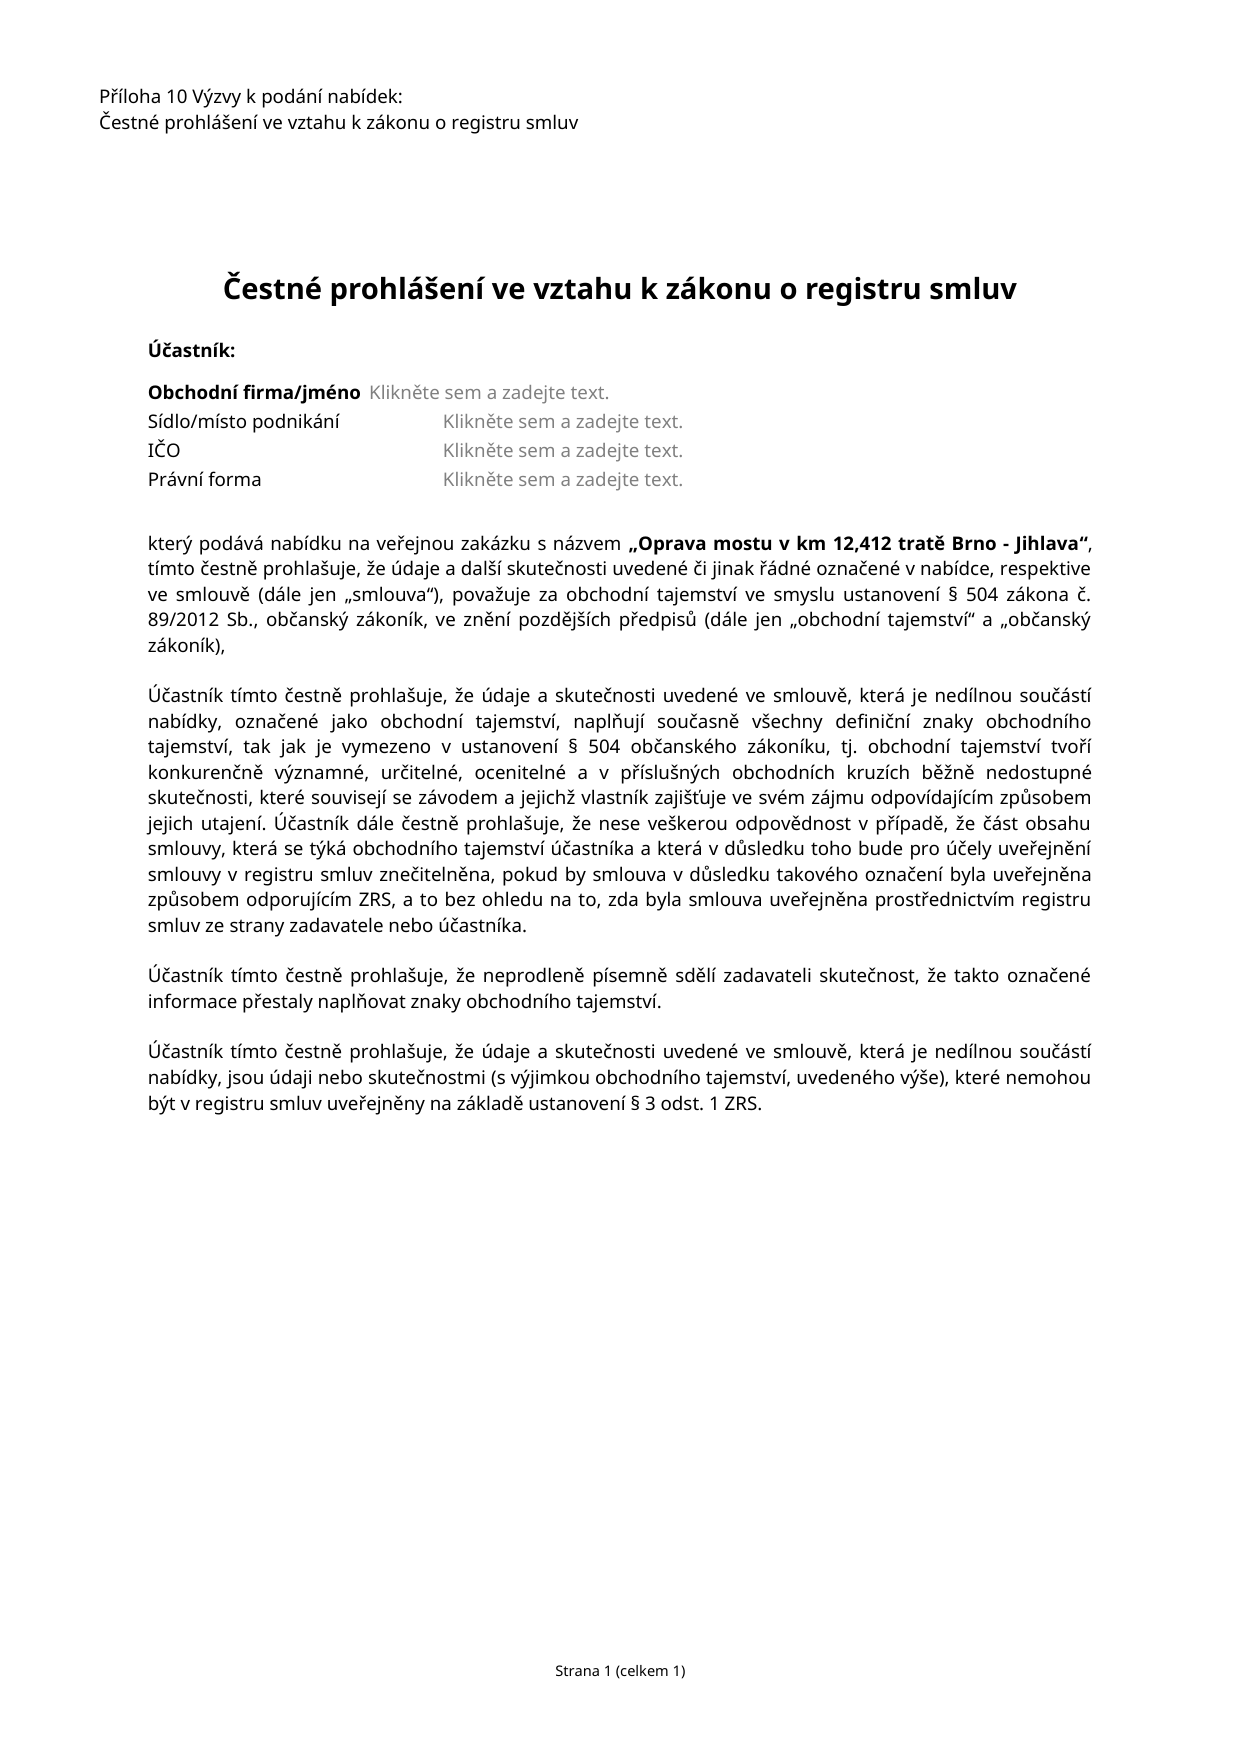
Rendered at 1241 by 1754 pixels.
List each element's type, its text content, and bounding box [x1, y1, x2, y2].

text IČO [148, 434, 1093, 463]
text Právní forma [148, 463, 1093, 492]
text Sídlo/místo podnikání [148, 405, 1093, 434]
text Účastník: [148, 333, 1093, 364]
text který podává nabídku na veřejnou zakázku s názvem „Oprava mostu v km 12,412 tratě Brno - Jihlava“, tímto čestně prohlašuje, že údaje a další skutečnosti uvedené či jinak řádné označené v nabídce, respektive ve smlouvě (dále jen „smlouva“), považuje za obchodní tajemství ve smyslu ustanovení § 504 zákona č. 89/2012 Sb., občanský zákoník, ve znění pozdějších předpisů (dále jen „obchodní tajemství“ a „občanský zákoník), [148, 530, 1093, 658]
text Účastník tímto čestně prohlašuje, že údaje a skutečnosti uvedené ve smlouvě, která je nedílnou součástí nabídky, jsou údaji nebo skutečnostmi (s výjimkou obchodního tajemství, uvedeného výše), které nemohou být v registru smluv uveřejněny na základě ustanovení § 3 odst. 1 ZRS. [148, 1039, 1093, 1115]
title Čestné prohlášení ve vztahu k zákonu o registru smluv [148, 268, 1093, 308]
text Účastník tímto čestně prohlašuje, že údaje a skutečnosti uvedené ve smlouvě, která je nedílnou součástí nabídky, označené jako obchodní tajemství, naplňují současně všechny definiční znaky obchodního tajemství, tak jak je vymezeno v ustanovení § 504 občanského zákoníku, tj. obchodní tajemství tvoří konkurenčně významné, určitelné, ocenitelné a v příslušných obchodních kruzích běžně nedostupné skutečnosti, které souvisejí se závodem a jejichž vlastník zajišťuje ve svém zájmu odpovídajícím způsobem jejich utajení. Účastník dále čestně prohlašuje, že nese veškerou odpovědnost v případě, že část obsahu smlouvy, která se týká obchodního tajemství účastníka a která v důsledku toho bude pro účely uveřejnění smlouvy v registru smluv znečitelněna, pokud by smlouva v důsledku takového označení byla uveřejněna způsobem odporujícím ZRS, a to bez ohledu na to, zda byla smlouva uveřejněna prostřednictvím registru smluv ze strany zadavatele nebo účastníka. [148, 683, 1093, 938]
text Obchodní firma/jméno [148, 376, 1093, 405]
text Účastník tímto čestně prohlašuje, že neprodleně písemně sdělí zadavateli skutečnost, že takto označené informace přestaly naplňovat znaky obchodního tajemství. [148, 963, 1093, 1014]
